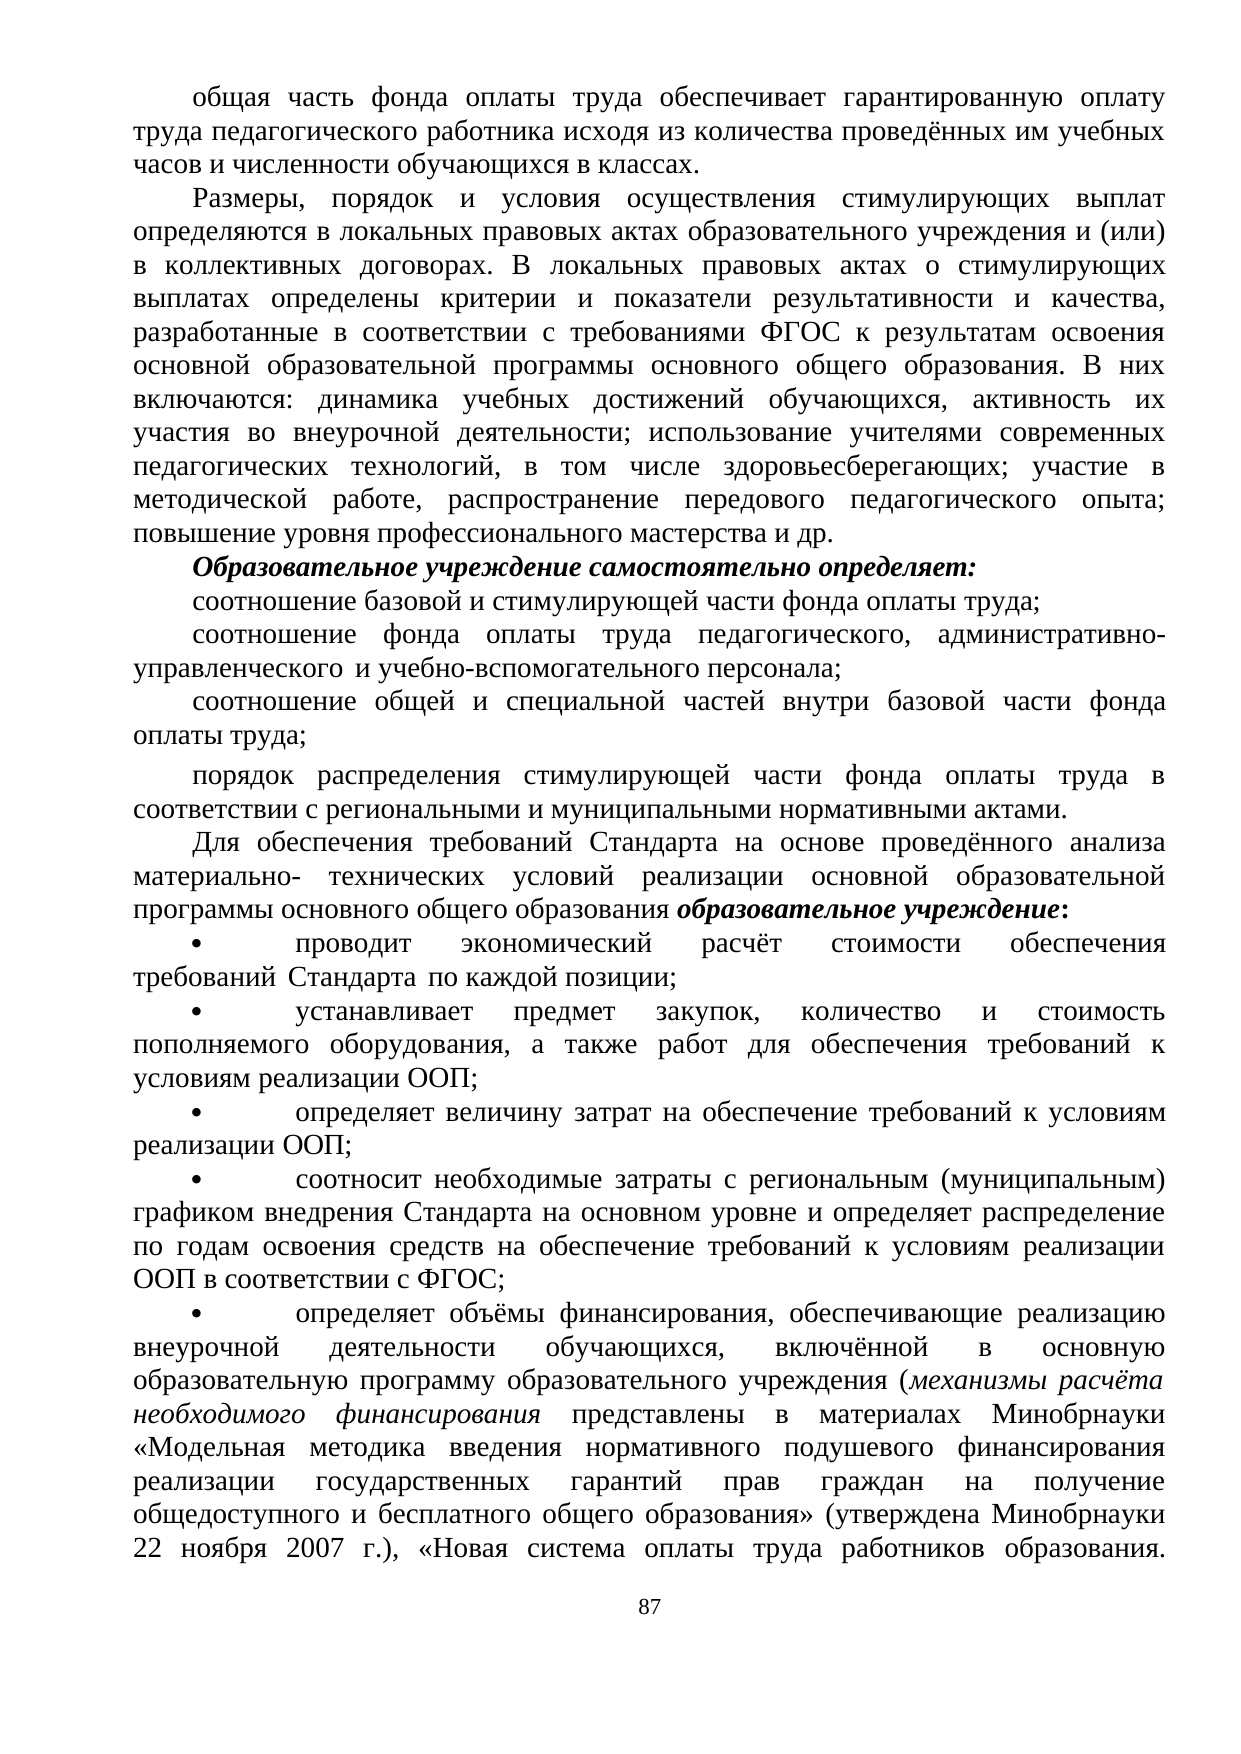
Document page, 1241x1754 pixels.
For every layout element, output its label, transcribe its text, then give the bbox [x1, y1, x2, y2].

list проводит экономический расчёт стоимости обеспечения требований Стандарта по каждой позиции; [133, 926, 1166, 993]
subtitle Образовательное учреждение самостоятельно определяет: [133, 549, 1166, 583]
text Для обеспечения требований Стандарта на основе проведённого анализа материально- технических условий реализации основной образовательной программы основного общего образования образовательное учреждение: [133, 824, 1166, 925]
list соотносит необходимые затраты с региональным (муниципальным) графиком внедрения Стандарта на основном уровне и определяет распределение по годам освоения средств на обеспечение требований к условиям реализации ООП в соответствии с ФГОС; [133, 1161, 1166, 1295]
list устанавливает предмет закупок, количество и стоимость пополняемого оборудования, а также работ для обеспечения требований к условиям реализации ООП; [133, 993, 1166, 1094]
list определяет величину затрат на обеспечение требований к условиям реализации ООП; [133, 1094, 1166, 1161]
text соотношение базовой и стимулирующей части фонда оплаты труда; [133, 583, 1166, 616]
text общая часть фонда оплаты труда обеспечивает гарантированную оплату труда педагогического работника исходя из количества проведённых им учебных часов и численности обучающихся в классах. [133, 79, 1166, 180]
text соотношение общей и специальной частей внутри базовой части фонда оплаты труда; [133, 683, 1166, 751]
text Размеры, порядок и условия осуществления стимулирующих выплат определяются в локальных правовых актах образовательного учреждения и (или) в коллективных договорах. В локальных правовых актах о стимулирующих выплатах определены критерии и показатели результативности и качества, разработанные в соответствии с требованиями ФГОС к результатам освоения основной образовательной программы основного общего образования. В них включаются: динамика учебных достижений обучающихся, активность их участия во внеурочной деятельности; использование учителями современных педагогических технологий, в том числе здоровьесберегающих; участие в методической работе, распространение передового педагогического опыта; повышение уровня профессионального мастерства и др. [133, 180, 1166, 549]
text порядок распределения стимулирующей части фонда оплаты труда в соответствии с региональными и муниципальными нормативными актами. [133, 757, 1166, 824]
text соотношение фонда оплаты труда педагогического, административно-управленческого и учебно-вспомогательного персонала; [133, 616, 1166, 683]
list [133, 1295, 1166, 1563]
